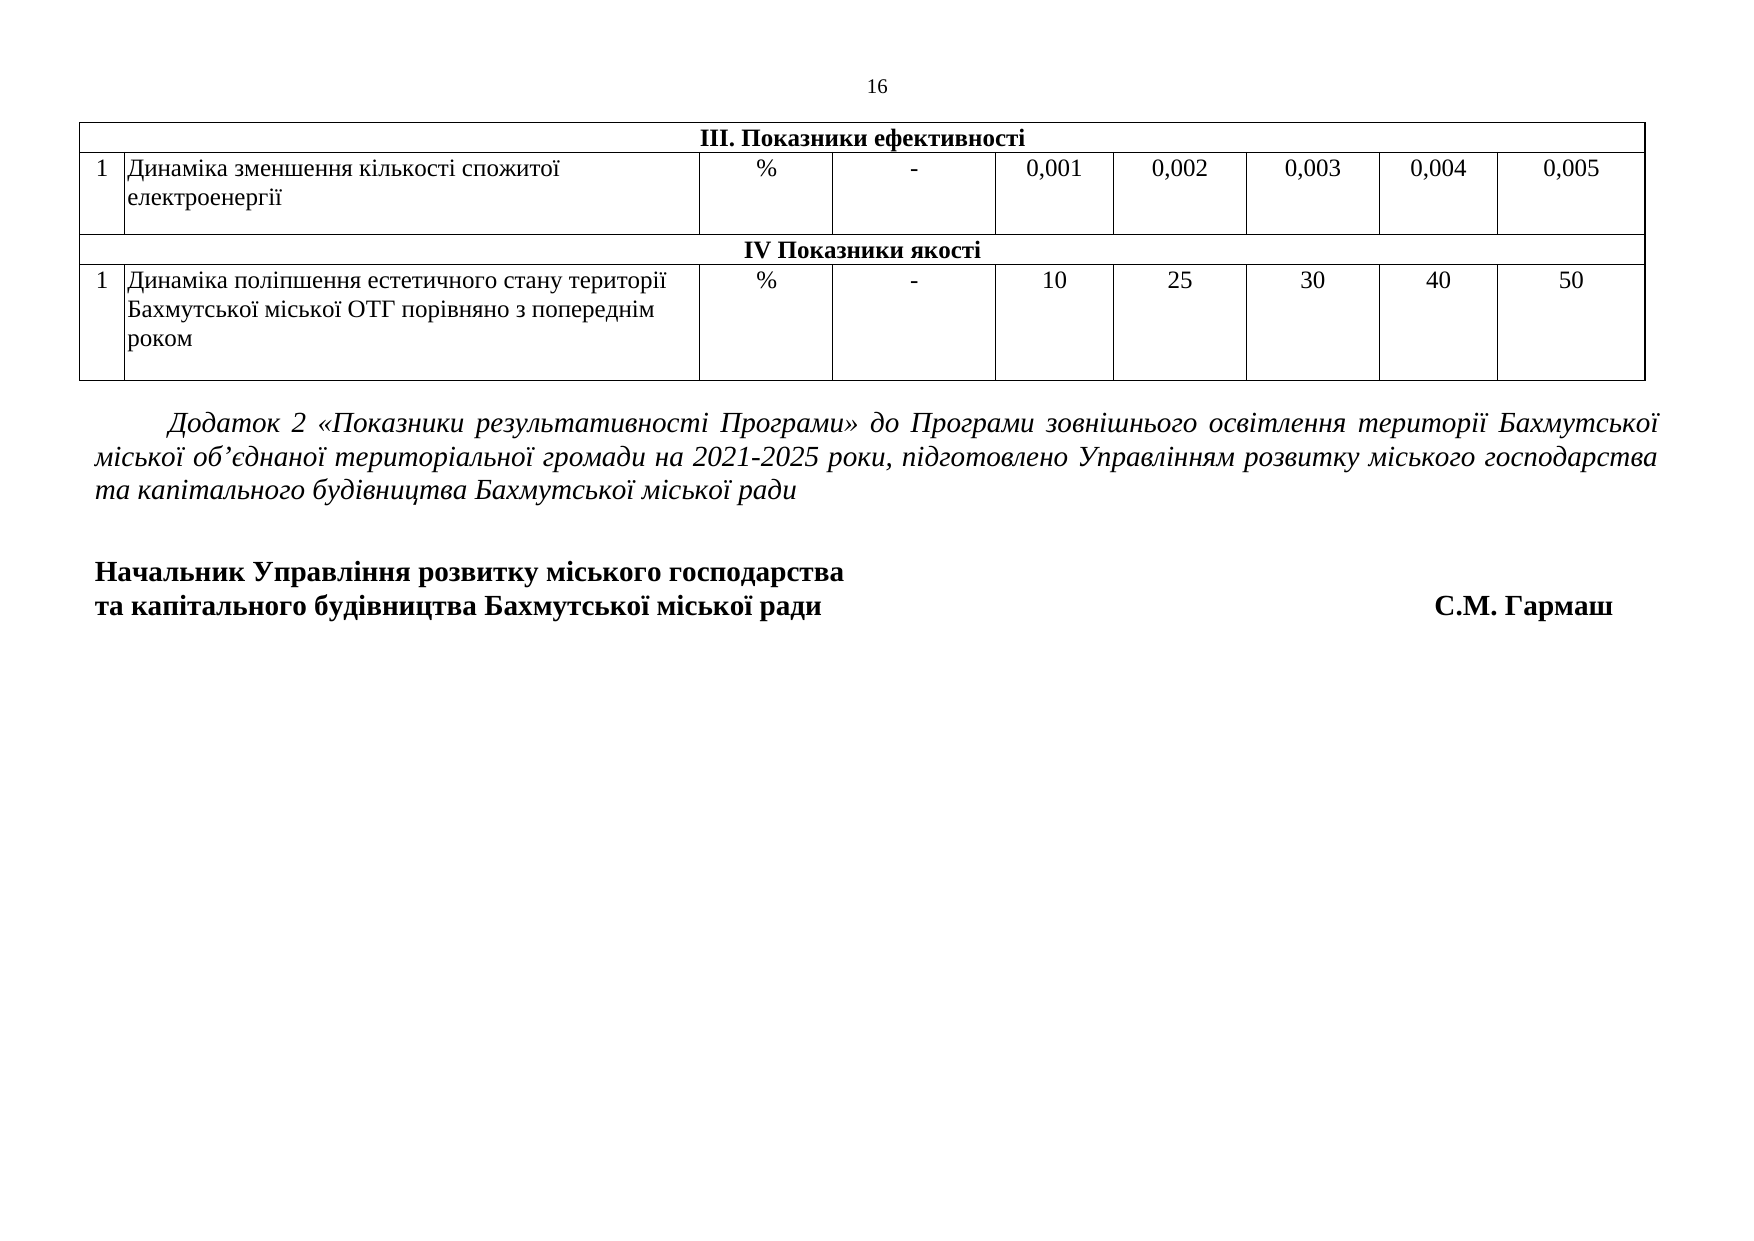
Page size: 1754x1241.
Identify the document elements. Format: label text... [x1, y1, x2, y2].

table_cell 10 [996, 265, 1113, 380]
text Начальник Управління розвитку міського господарства [94, 554, 1659, 588]
table_cell Динаміка зменшення кількості спожитої електроенергії [125, 153, 699, 234]
table_cell 0,001 [996, 153, 1113, 234]
table_cell 0,002 [1114, 153, 1246, 234]
table_cell 25 [1114, 265, 1246, 380]
table_cell 0,003 [1247, 153, 1379, 234]
table_cell 30 [1247, 265, 1379, 380]
text та капітального будівництва Бахмутської міської ради С.М. Гармаш [94, 588, 1659, 621]
table_cell ІІІ. Показники ефективності [80, 123, 1644, 152]
table_cell % [700, 265, 832, 380]
table_cell % [700, 153, 832, 234]
table_cell ІV Показники якості [80, 235, 1644, 264]
text Додаток 2 «Показники результативності Програми» до Програми зовнішнього освітлення території Бахмутської міської об’єднаної територіальної громади на 2021-2025 роки, підготовлено Управлінням розвитку міського господарства та капітального будівництва Бахмутської міської ради [94, 405, 1659, 506]
table_cell Динаміка поліпшення естетичного стану території Бахмутської міської ОТГ порівняно з попереднім роком [125, 265, 699, 380]
table_cell 1 [80, 153, 124, 234]
table_cell 40 [1380, 265, 1497, 380]
table_cell 0,005 [1498, 153, 1644, 234]
table_cell - [833, 153, 995, 234]
table_cell - [833, 265, 995, 380]
table_cell 0,004 [1380, 153, 1497, 234]
table_cell 1 [80, 265, 124, 380]
table_cell 50 [1498, 265, 1644, 380]
